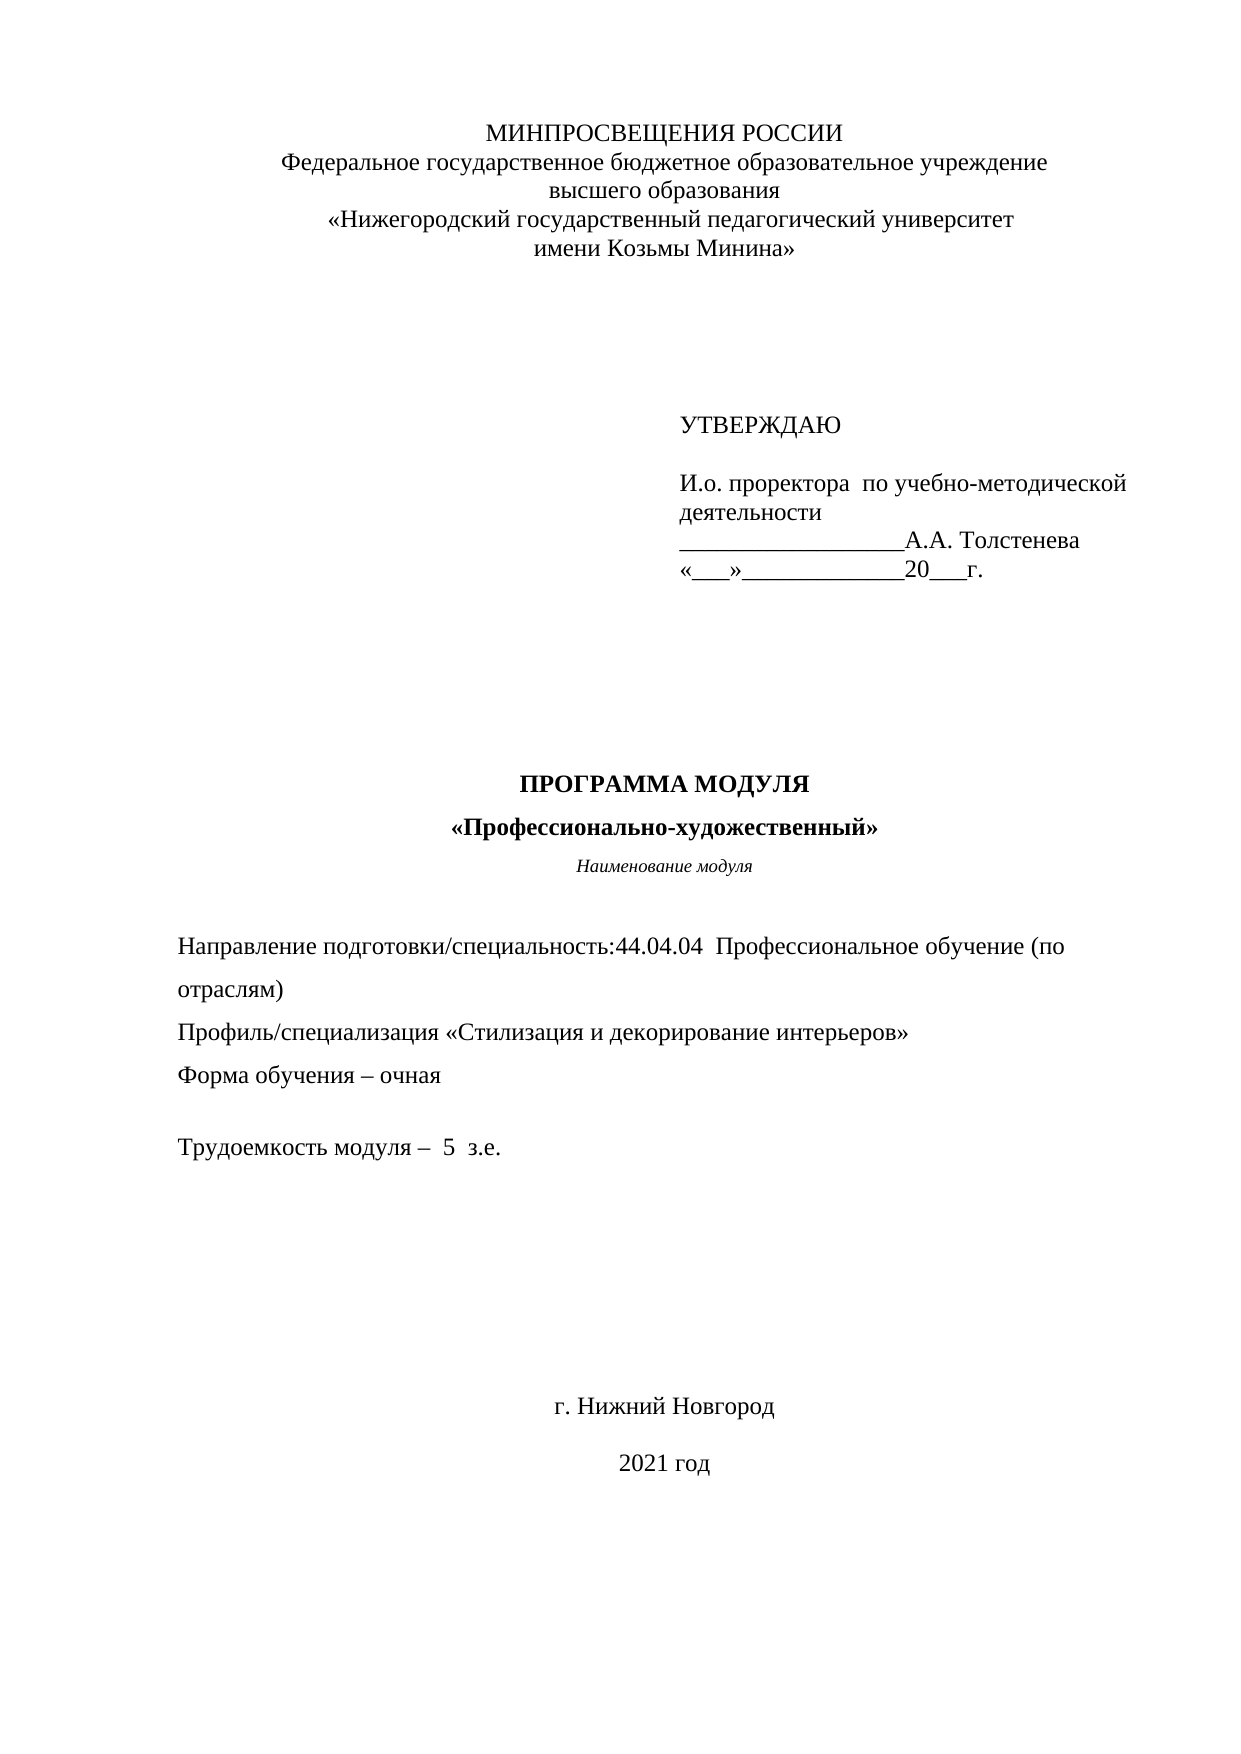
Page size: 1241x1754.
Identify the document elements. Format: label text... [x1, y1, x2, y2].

text Федеральное государственное бюджетное образовательное учреждение [177, 147, 1152, 176]
text г. Нижний Новгород [177, 1391, 1152, 1419]
text «Профессионально-художественный» [177, 812, 1152, 841]
text имени Козьмы Минина» [177, 233, 1152, 262]
text высшего образования [177, 176, 1152, 204]
text Наименование модуля [177, 855, 1152, 877]
text Трудоемкость модуля – 5 з.е. [177, 1132, 1152, 1161]
text И.о. проректора по учебно-методической деятельности [679, 468, 1152, 525]
text программа модуля [177, 769, 1152, 798]
text УТВЕРЖДАЮ [532, 410, 1152, 439]
text Форма обучения – очная [177, 1060, 1152, 1089]
text МИНПРОСВЕЩЕНИЯ РОССИИ [177, 118, 1152, 147]
text Направление подготовки/специальность:44.04.04 Профессиональное обучение (по отраслям) [177, 931, 1152, 1003]
text «Нижегородский государственный педагогический университет [177, 204, 1152, 233]
text Профиль/специализация «Стилизация и декорирование интерьеров» [177, 1017, 1152, 1046]
text «___»_____________20___г. [679, 554, 1152, 583]
text __________________А.А. Толстенева [177, 525, 1152, 554]
text 2021 год [177, 1448, 1152, 1477]
